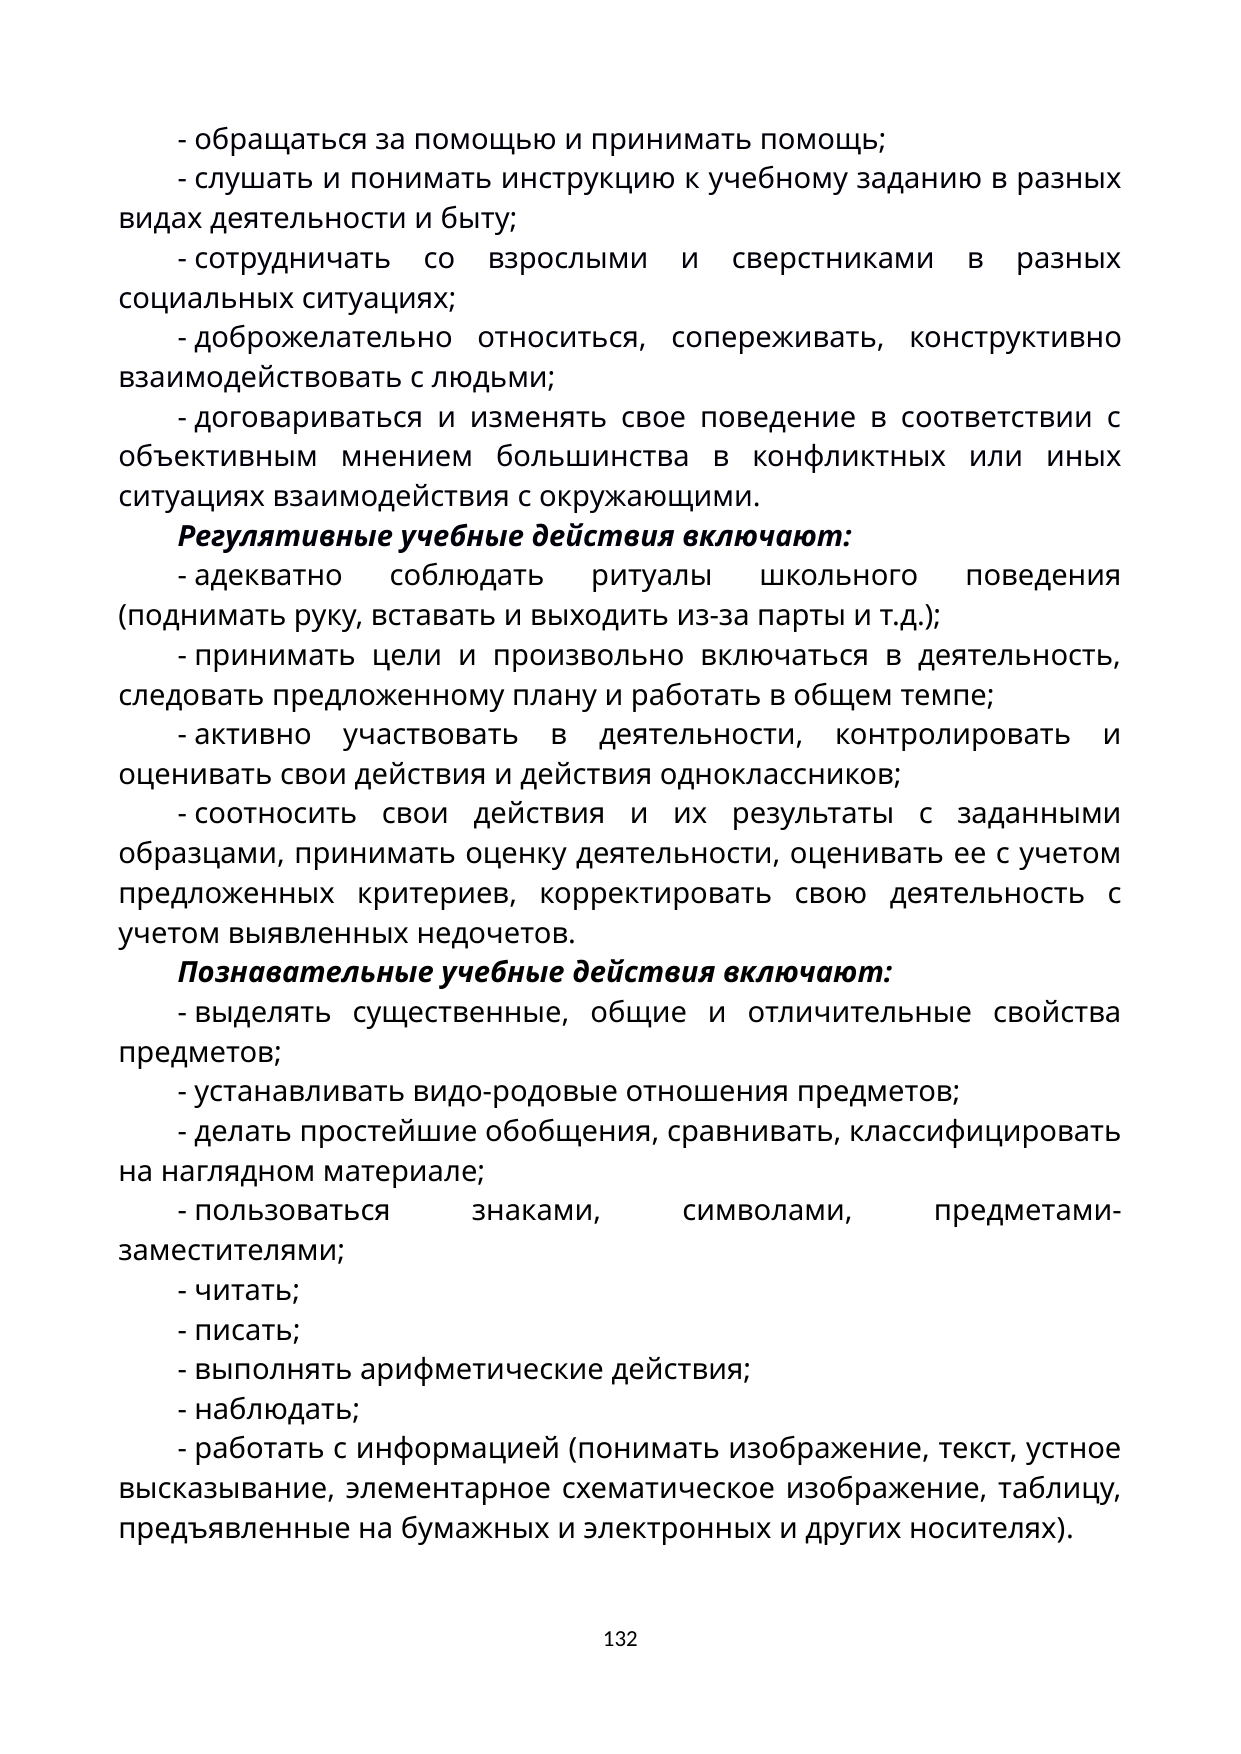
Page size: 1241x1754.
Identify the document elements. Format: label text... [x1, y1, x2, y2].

text - слушать и понимать инструкцию к учебному заданию в разных видах деятельности и быту; [118, 158, 1122, 237]
text - читать; [118, 1269, 1122, 1309]
text - выделять существенные, общие и отличительные свойства предметов; [118, 991, 1122, 1071]
text - сотрудничать со взрослыми и сверстниками в разных социальных ситуациях; [118, 237, 1122, 317]
text - пользоваться знаками, символами, предметами-заместителями; [118, 1190, 1122, 1269]
text - делать простейшие обобщения, сравнивать, классифицировать на наглядном материале; [118, 1110, 1122, 1190]
text - выполнять арифметические действия; [118, 1348, 1122, 1388]
text - наблюдать; [118, 1388, 1122, 1428]
text Познавательные учебные действия включают: [118, 952, 1122, 991]
text - договариваться и изменять свое поведение в соответствии с объективным мнением большинства в конфликтных или иных ситуациях взаимодействия с окружающими. [118, 396, 1122, 515]
text - адекватно соблюдать ритуалы школьного поведения (поднимать руку, вставать и выходить из-за парты и т.д.); [118, 555, 1122, 634]
text - доброжелательно относиться, сопереживать, конструктивно взаимодействовать с людьми; [118, 317, 1122, 396]
text - писать; [118, 1309, 1122, 1348]
text - соотносить свои действия и их результаты с заданными образцами, принимать оценку деятельности, оценивать ее с учетом предложенных критериев, корректировать свою деятельность с учетом выявленных недочетов. [118, 793, 1122, 952]
text - активно участвовать в деятельности, контролировать и оценивать свои действия и действия одноклассников; [118, 713, 1122, 793]
text - устанавливать видо-родовые отношения предметов; [118, 1071, 1122, 1110]
text Регулятивные учебные действия включают: [118, 515, 1122, 555]
text - работать с информацией (понимать изображение, текст, устное высказывание, элементарное схематическое изображение, таблицу, предъявленные на бумажных и электронных и других носителях). [118, 1428, 1122, 1547]
text - обращаться за помощью и принимать помощь; [118, 118, 1122, 158]
text - принимать цели и произвольно включаться в деятельность, следовать предложенному плану и работать в общем темпе; [118, 634, 1122, 713]
